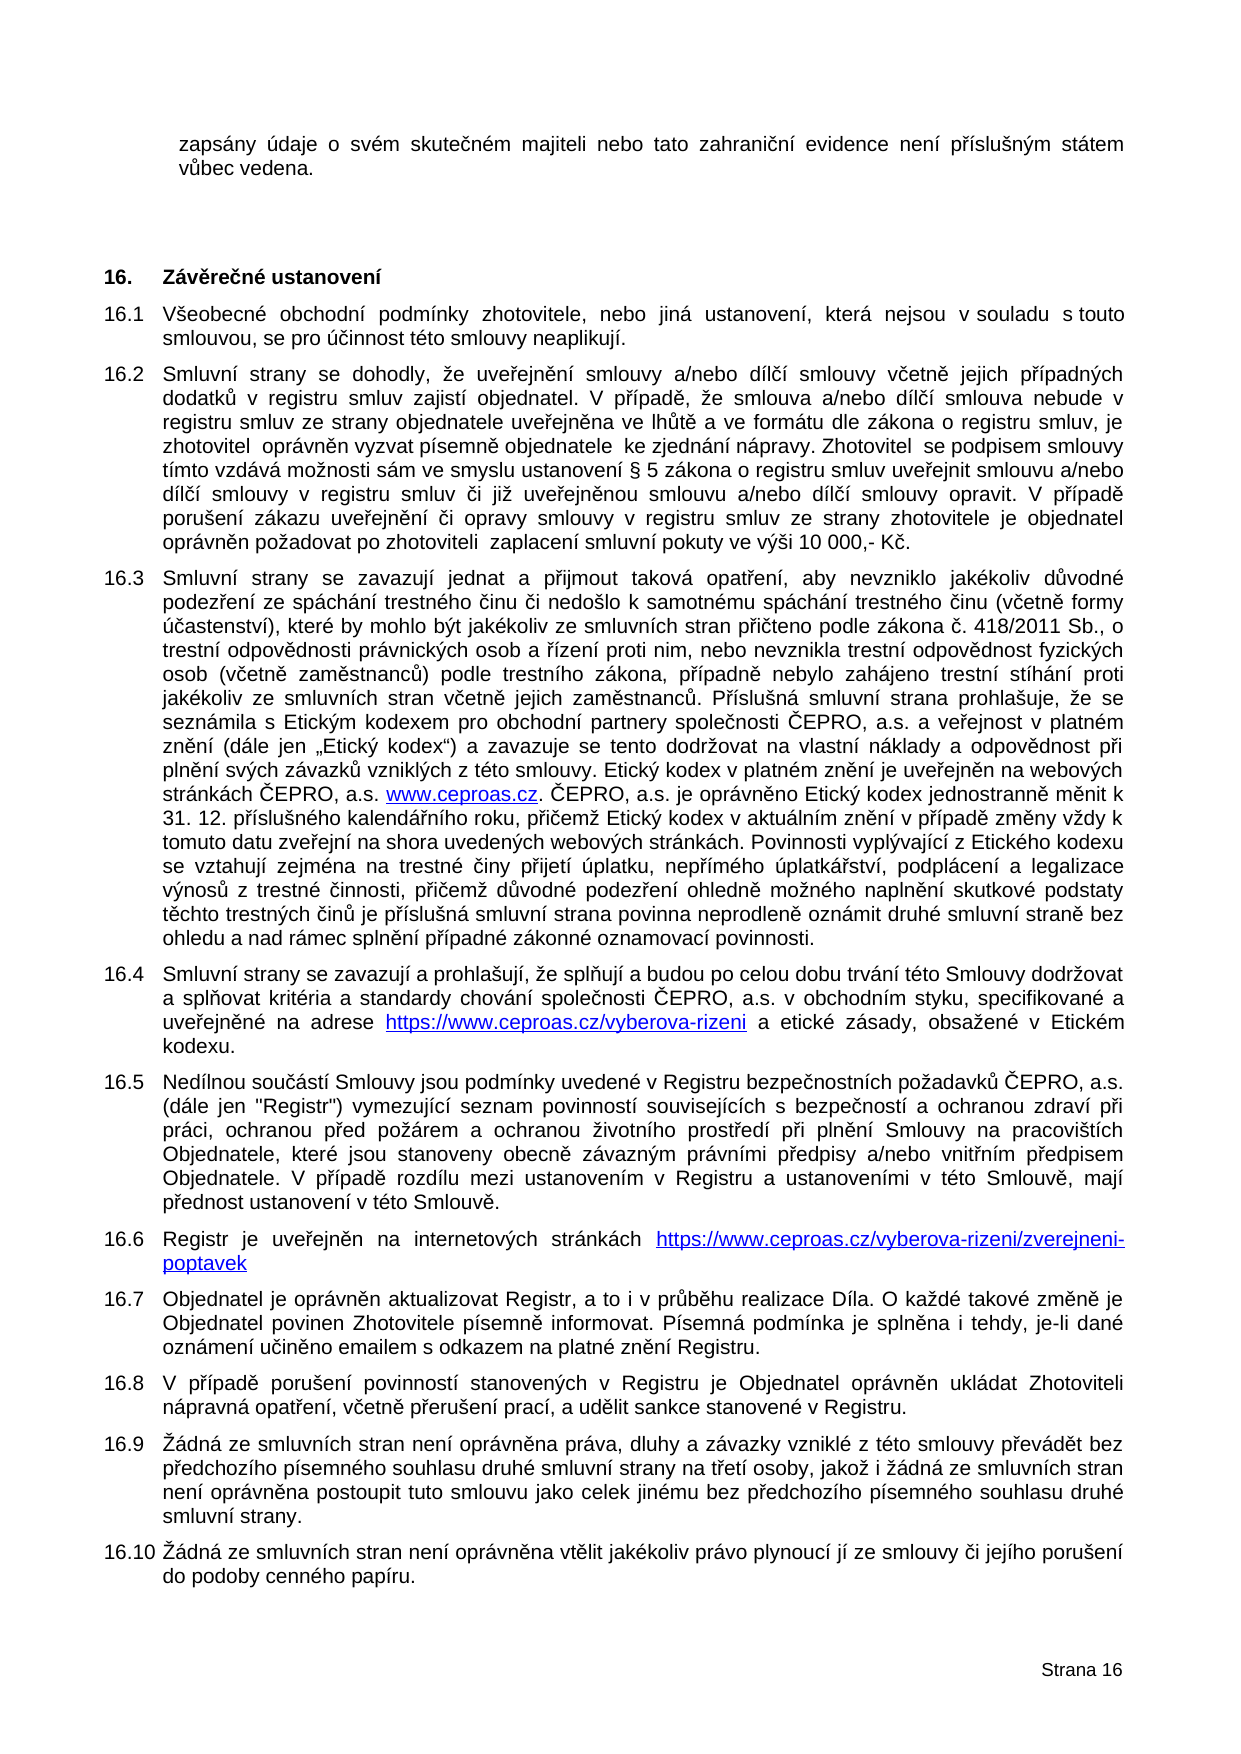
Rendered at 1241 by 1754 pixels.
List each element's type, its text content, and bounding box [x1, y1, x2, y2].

list Objednatel je oprávněn aktualizovat Registr, a to i v průběhu realizace Díla. O každé takové změně je Objednatel povinen Zhotovitele písemně informovat. Písemná podmínka je splněna i tehdy, je-li dané oznámení učiněno emailem s odkazem na platné znění Registru. [103, 1287, 1125, 1359]
list Smluvní strany se zavazují a prohlašují, že splňují a budou po celou dobu trvání této Smlouvy dodržovat a splňovat kritéria a standardy chování společnosti ČEPRO, a.s. v obchodním styku, specifikované a uveřejněné na adrese https://www.ceproas.cz/vyberova-rizeni a etické zásady, obsažené v Etickém kodexu. [103, 962, 1125, 1058]
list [141, 132, 1125, 179]
list Žádná ze smluvních stran není oprávněna vtělit jakékoliv právo plynoucí jí ze smlouvy či jejího porušení do podoby cenného papíru. [103, 1540, 1125, 1588]
list V případě porušení povinností stanovených v Registru je Objednatel oprávněn ukládat Zhotoviteli nápravná opatření, včetně přerušení prací, a udělit sankce stanovené v Registru. [103, 1371, 1125, 1419]
list Všeobecné obchodní podmínky zhotovitele, nebo jiná ustanovení, která nejsou v souladu s touto smlouvou, se pro účinnost této smlouvy neaplikují. [103, 301, 1125, 349]
list Registr je uveřejněn na internetových stránkách https://www.ceproas.cz/vyberova-rizeni/zverejneni-poptavek [103, 1226, 1125, 1274]
list Závěrečné ustanovení [103, 265, 1125, 289]
list Smluvní strany se dohodly, že uveřejnění smlouvy a/nebo dílčí smlouvy včetně jejich případných dodatků v registru smluv zajistí objednatel. V případě, že smlouva a/nebo dílčí smlouva nebude v registru smluv ze strany objednatele uveřejněna ve lhůtě a ve formátu dle zákona o registru smluv, je zhotovitel oprávněn vyzvat písemně objednatele ke zjednání nápravy. Zhotovitel se podpisem smlouvy tímto vzdává možnosti sám ve smyslu ustanovení § 5 zákona o registru smluv uveřejnit smlouvu a/nebo dílčí smlouvy v registru smluv či již uveřejněnou smlouvu a/nebo dílčí smlouvy opravit. V případě porušení zákazu uveřejnění či opravy smlouvy v registru smluv ze strany zhotovitele je objednatel oprávněn požadovat po zhotoviteli zaplacení smluvní pokuty ve výši 10 000,- Kč. [103, 362, 1125, 553]
list Žádná ze smluvních stran není oprávněna práva, dluhy a závazky vzniklé z této smlouvy převádět bez předchozího písemného souhlasu druhé smluvní strany na třetí osoby, jakož i žádná ze smluvních stran není oprávněna postoupit tuto smlouvu jako celek jinému bez předchozího písemného souhlasu druhé smluvní strany. [103, 1432, 1125, 1527]
list Smluvní strany se zavazují jednat a přijmout taková opatření, aby nevzniklo jakékoliv důvodné podezření ze spáchání trestného činu či nedošlo k samotnému spáchání trestného činu (včetně formy účastenství), které by mohlo být jakékoliv ze smluvních stran přičteno podle zákona č. 418/2011 Sb., o trestní odpovědnosti právnických osob a řízení proti nim, nebo nevznikla trestní odpovědnost fyzických osob (včetně zaměstnanců) podle trestního zákona, případně nebylo zahájeno trestní stíhání proti jakékoliv ze smluvních stran včetně jejich zaměstnanců. Příslušná smluvní strana prohlašuje, že se seznámila s Etickým kodexem pro obchodní partnery společnosti ČEPRO, a.s. a veřejnost v platném znění (dále jen „Etický kodex“) a zavazuje se tento dodržovat na vlastní náklady a odpovědnost při plnění svých závazků vzniklých z této smlouvy. Etický kodex v platném znění je uveřejněn na webových stránkách ČEPRO, a.s. www.ceproas.cz. ČEPRO, a.s. je oprávněno Etický kodex jednostranně měnit k 31. 12. příslušného kalendářního roku, přičemž Etický kodex v aktuálním znění v případě změny vždy k tomuto datu zveřejní na shora uvedených webových stránkách. Povinnosti vyplývající z Etického kodexu se vztahují zejména na trestné činy přijetí úplatku, nepřímého úplatkářství, podplácení a legalizace výnosů z trestné činnosti, přičemž důvodné podezření ohledně možného naplnění skutkové podstaty těchto trestných činů je příslušná smluvní strana povinna neprodleně oznámit druhé smluvní straně bez ohledu a nad rámec splnění případné zákonné oznamovací povinnosti. [103, 566, 1125, 949]
list Nedílnou součástí Smlouvy jsou podmínky uvedené v Registru bezpečnostních požadavků ČEPRO, a.s. (dále jen "Registr") vymezující seznam povinností souvisejících s bezpečností a ochranou zdraví při práci, ochranou před požárem a ochranou životního prostředí při plnění Smlouvy na pracovištích Objednatele, které jsou stanoveny obecně závazným právními předpisy a/nebo vnitřním předpisem Objednatele. V případě rozdílu mezi ustanovením v Registru a ustanoveními v této Smlouvě, mají přednost ustanovení v této Smlouvě. [103, 1070, 1125, 1214]
